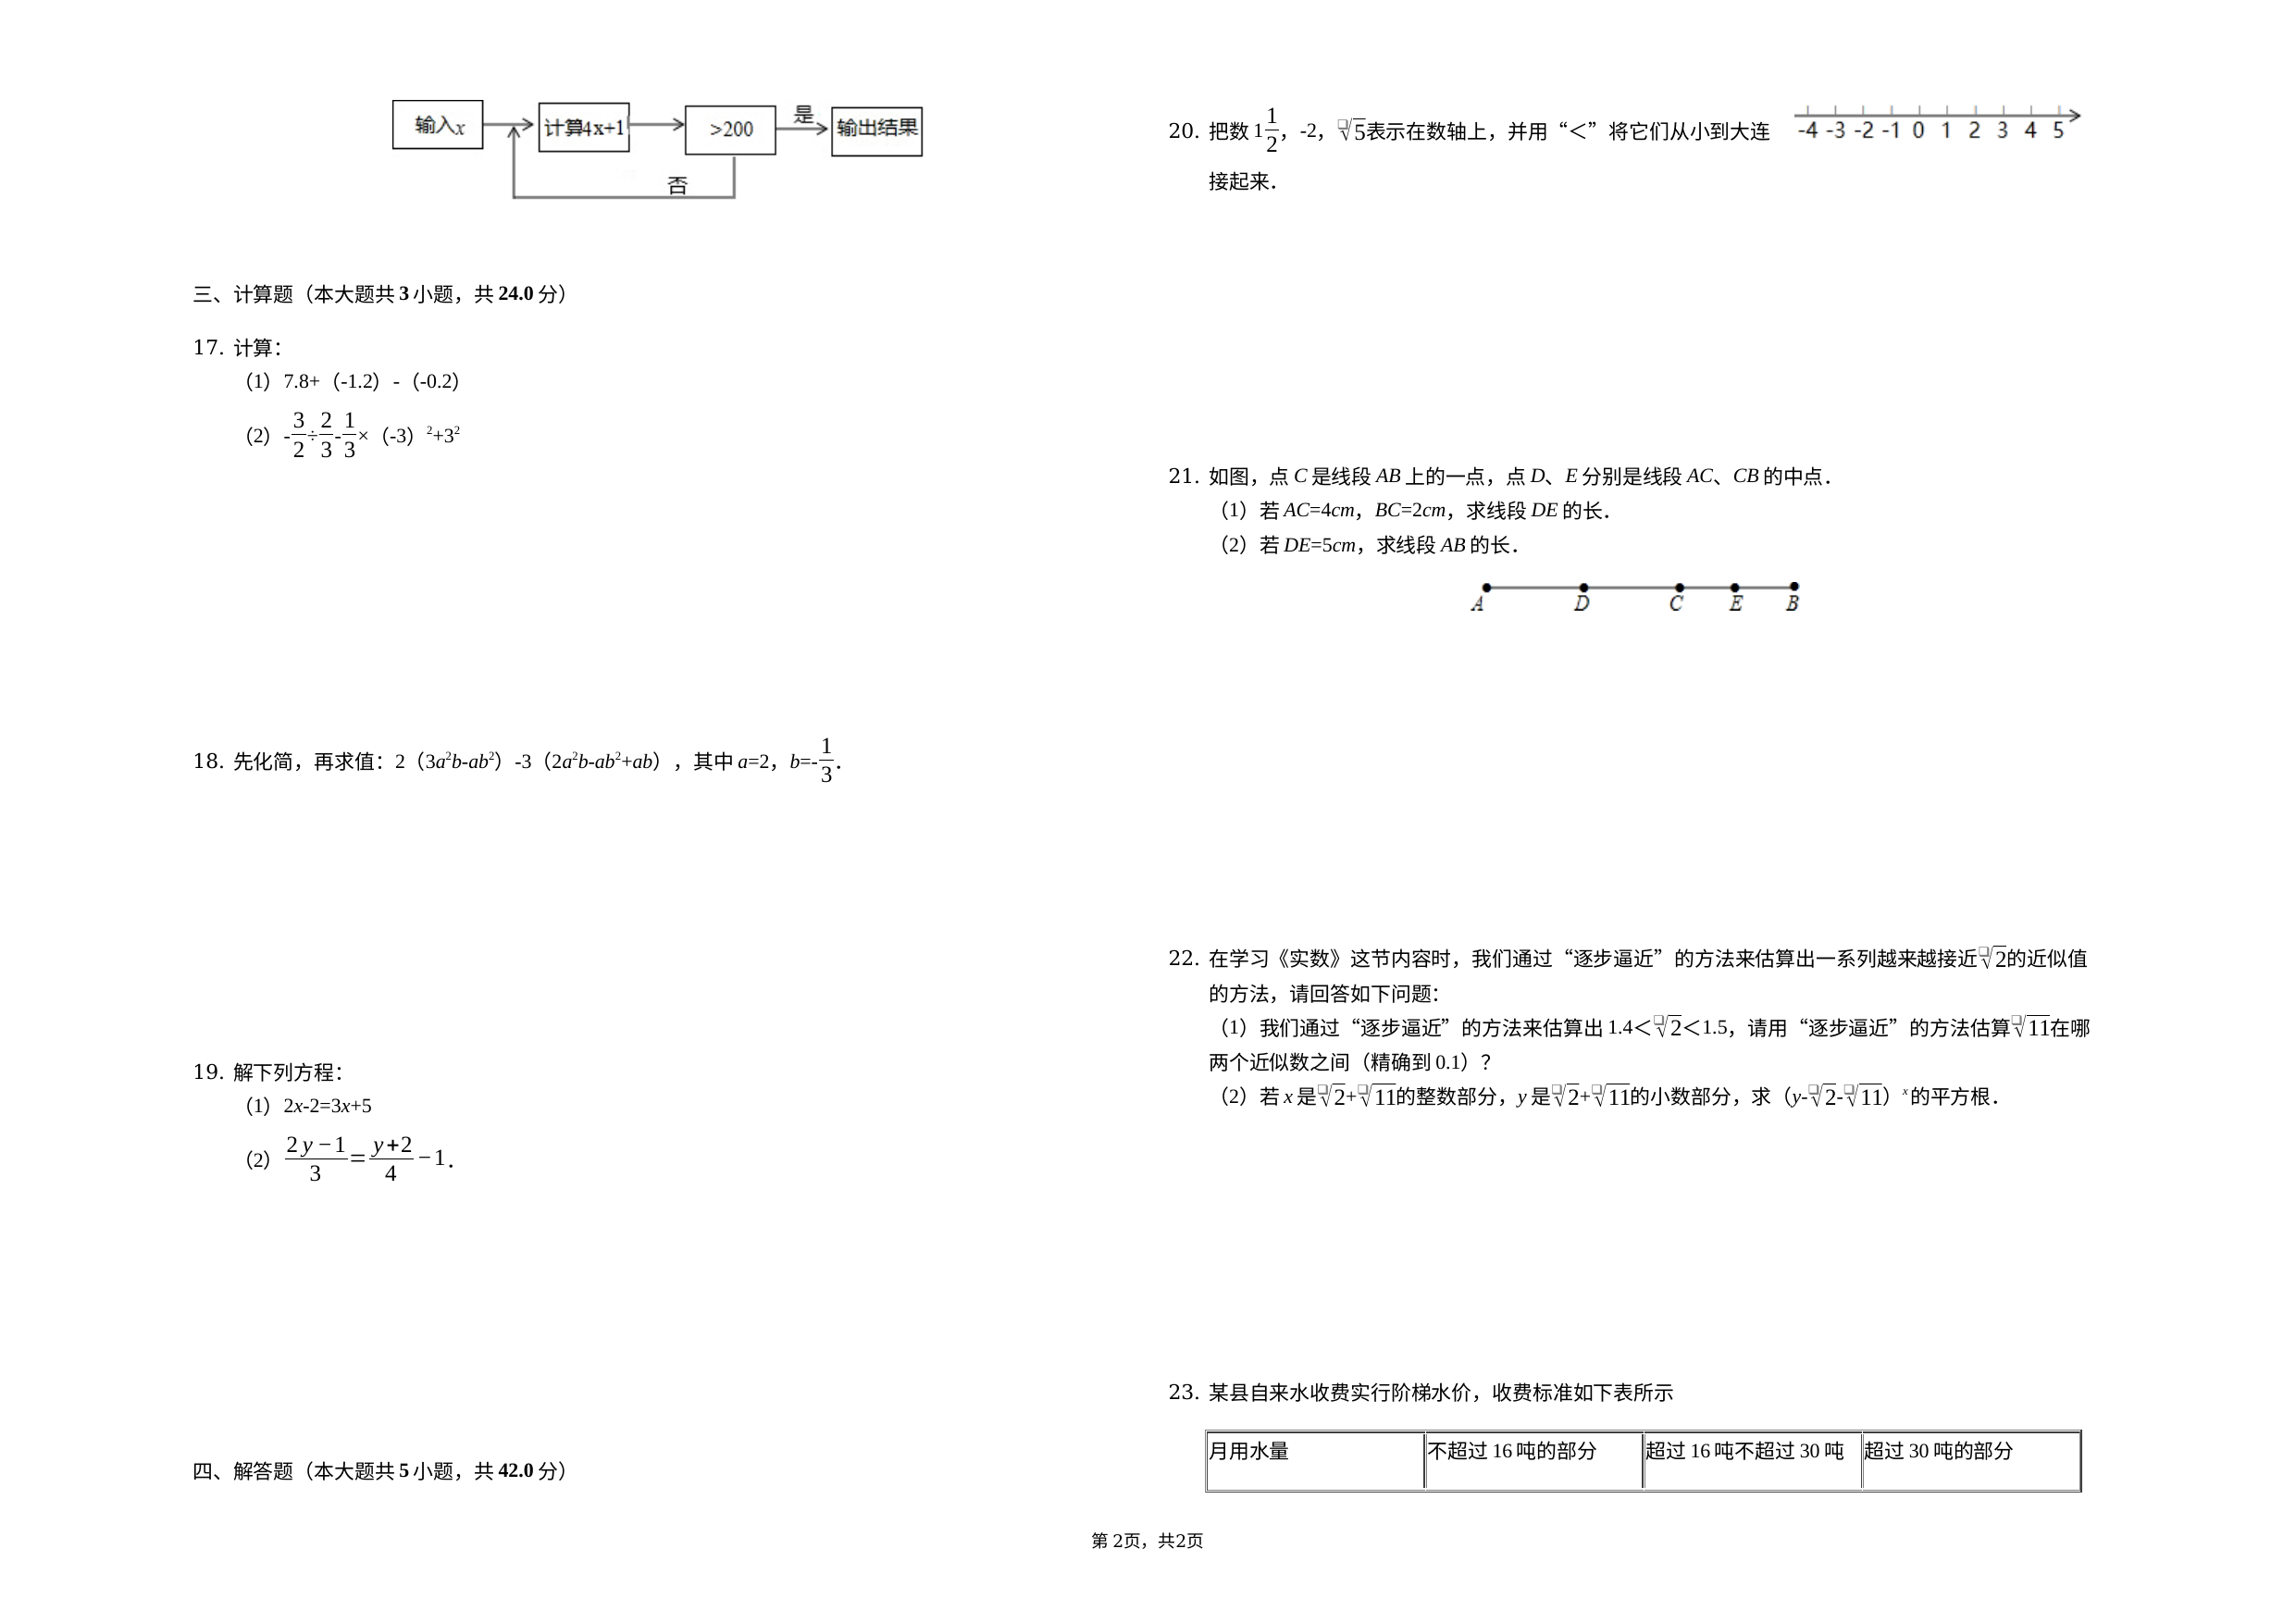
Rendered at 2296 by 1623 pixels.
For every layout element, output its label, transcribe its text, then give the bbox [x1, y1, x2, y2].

list 某县自来水收费实行阶梯水价，收费标准如下表所示 [1168, 1376, 2103, 1406]
list 计算： （1）7.8+（-1.2）-（-0.2） （2）-÷-×（-3）2+32 [192, 331, 1127, 707]
list 三、计算题（本大题共3小题，共24.0分） [192, 278, 1127, 308]
list 先化简，再求值：2（3a2b-ab2）-3（2a2b-ab2+ab），其中a=2，b=-． [192, 730, 1127, 1033]
picture [1471, 582, 1800, 611]
list 把数1，-2，表示在数轴上，并用“＜”将它们从小到大连接起来． [1168, 100, 2103, 437]
table_header 超过30吨的部分 [1862, 1431, 2080, 1490]
table_header 月用水量 [1208, 1433, 1425, 1490]
picture [392, 100, 927, 204]
list 如图，点C是线段AB上的一点，点D、E分别是线段AC、CB的中点． （1）若AC=4cm，BC=2cm，求线段DE的长． （2）若DE=5cm，求线段AB的长． [1168, 460, 2103, 559]
list 在学习《实数》这节内容时，我们通过“逐步逼近”的方法来估算出一系列越来越接近的近似值的方法，请回答如下问题： （1）我们通过“逐步逼近”的方法来估算出1.4＜＜1.5，请用“逐步逼近”的方法估算在哪两个近似数之间（精确到0.1）？ （2）若x是+的整数部分，y是+的小数部分，求（y--）x的平方根． [1168, 943, 2103, 1353]
table_header 不超过16吨的部分 [1425, 1432, 1644, 1490]
list 四、解答题（本大题共5小题，共42.0分） [192, 1455, 1127, 1485]
table_header 超过16吨不超过30吨的部分 [1644, 1432, 1862, 1490]
picture [1794, 100, 2086, 142]
list 解下列方程： （1）2x-2=3x+5 （2）． [192, 1056, 1127, 1431]
